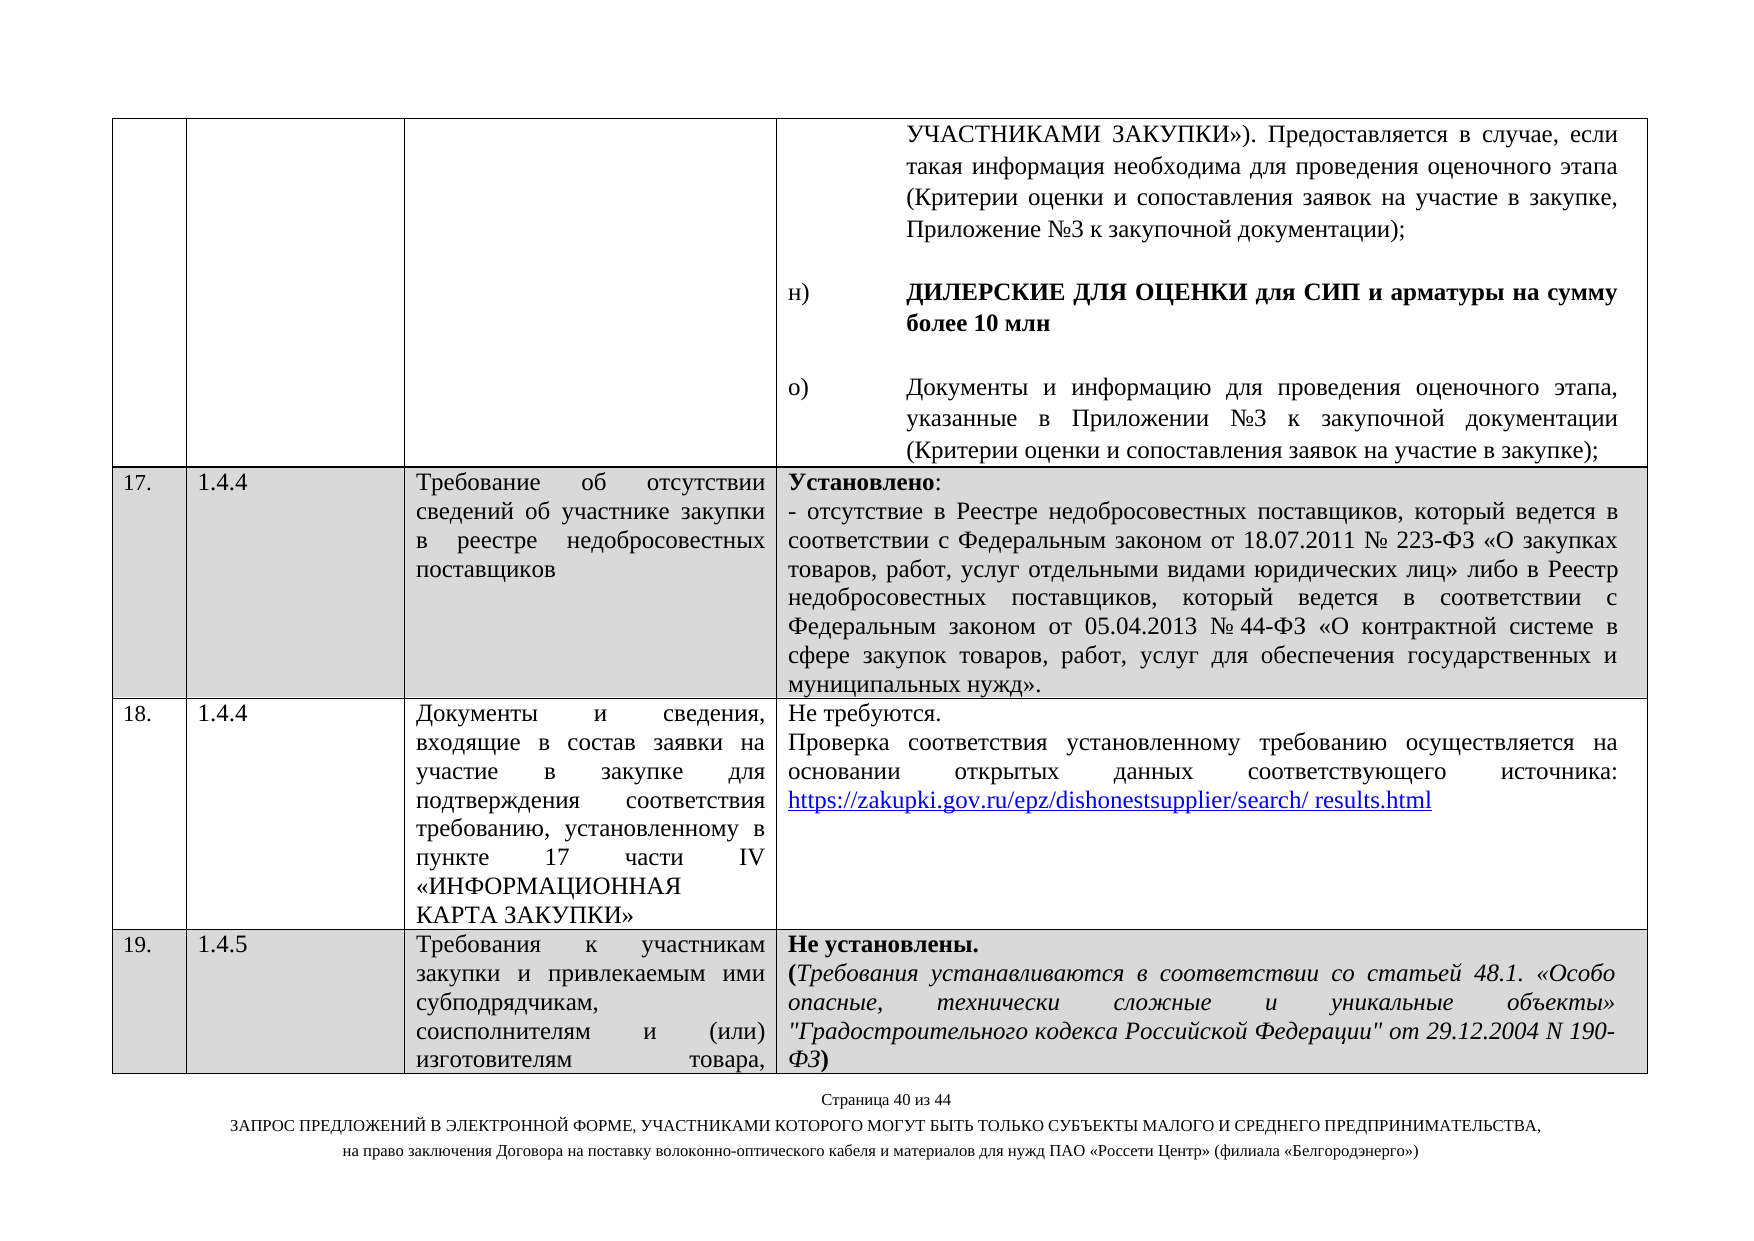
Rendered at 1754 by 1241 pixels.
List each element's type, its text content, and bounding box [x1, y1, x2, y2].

table_cell Документы и сведения, входящие в состав заявки на участие в закупке для подтверждения соответствия требованию, установленному в пункте 17 части IV «ИНФОРМАЦИОННАЯ КАРТА ЗАКУПКИ» [405, 699, 776, 928]
table_cell 1.4.4 [187, 468, 404, 697]
table_cell [113, 930, 186, 1073]
table_cell Установлено: - отсутствие в Реестре недобросовестных поставщиков, который ведется в соответствии с Федеральным законом от 18.07.2011 № 223-ФЗ «О закупках товаров, работ, услуг отдельными видами юридических лиц» либо в Реестр недобросовестных поставщиков, который ведется в соответствии с Федеральным законом от 05.04.2013 № 44-ФЗ «О контрактной системе в сфере закупок товаров, работ, услуг для обеспечения государственных и муниципальных нужд». [777, 468, 1647, 697]
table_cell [777, 930, 1647, 1073]
table_cell [113, 468, 186, 697]
table_cell Требование об отсутствии сведений об участнике закупки в реестре недобросовестных поставщиков [405, 468, 776, 697]
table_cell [187, 119, 404, 466]
table_cell [113, 699, 186, 928]
table_cell Не требуются. Проверка соответствия установленному требованию осуществляется на основании открытых данных соответствующего источника: https://zakupki.gov.ru/epz/dishonestsupplier/search/ results.html [777, 699, 1647, 928]
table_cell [405, 119, 776, 466]
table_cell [777, 119, 1647, 466]
table_cell [113, 119, 186, 466]
table_cell 1.4.5 [187, 930, 404, 1073]
table_cell 1.4.4 [187, 699, 404, 928]
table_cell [405, 930, 776, 1073]
